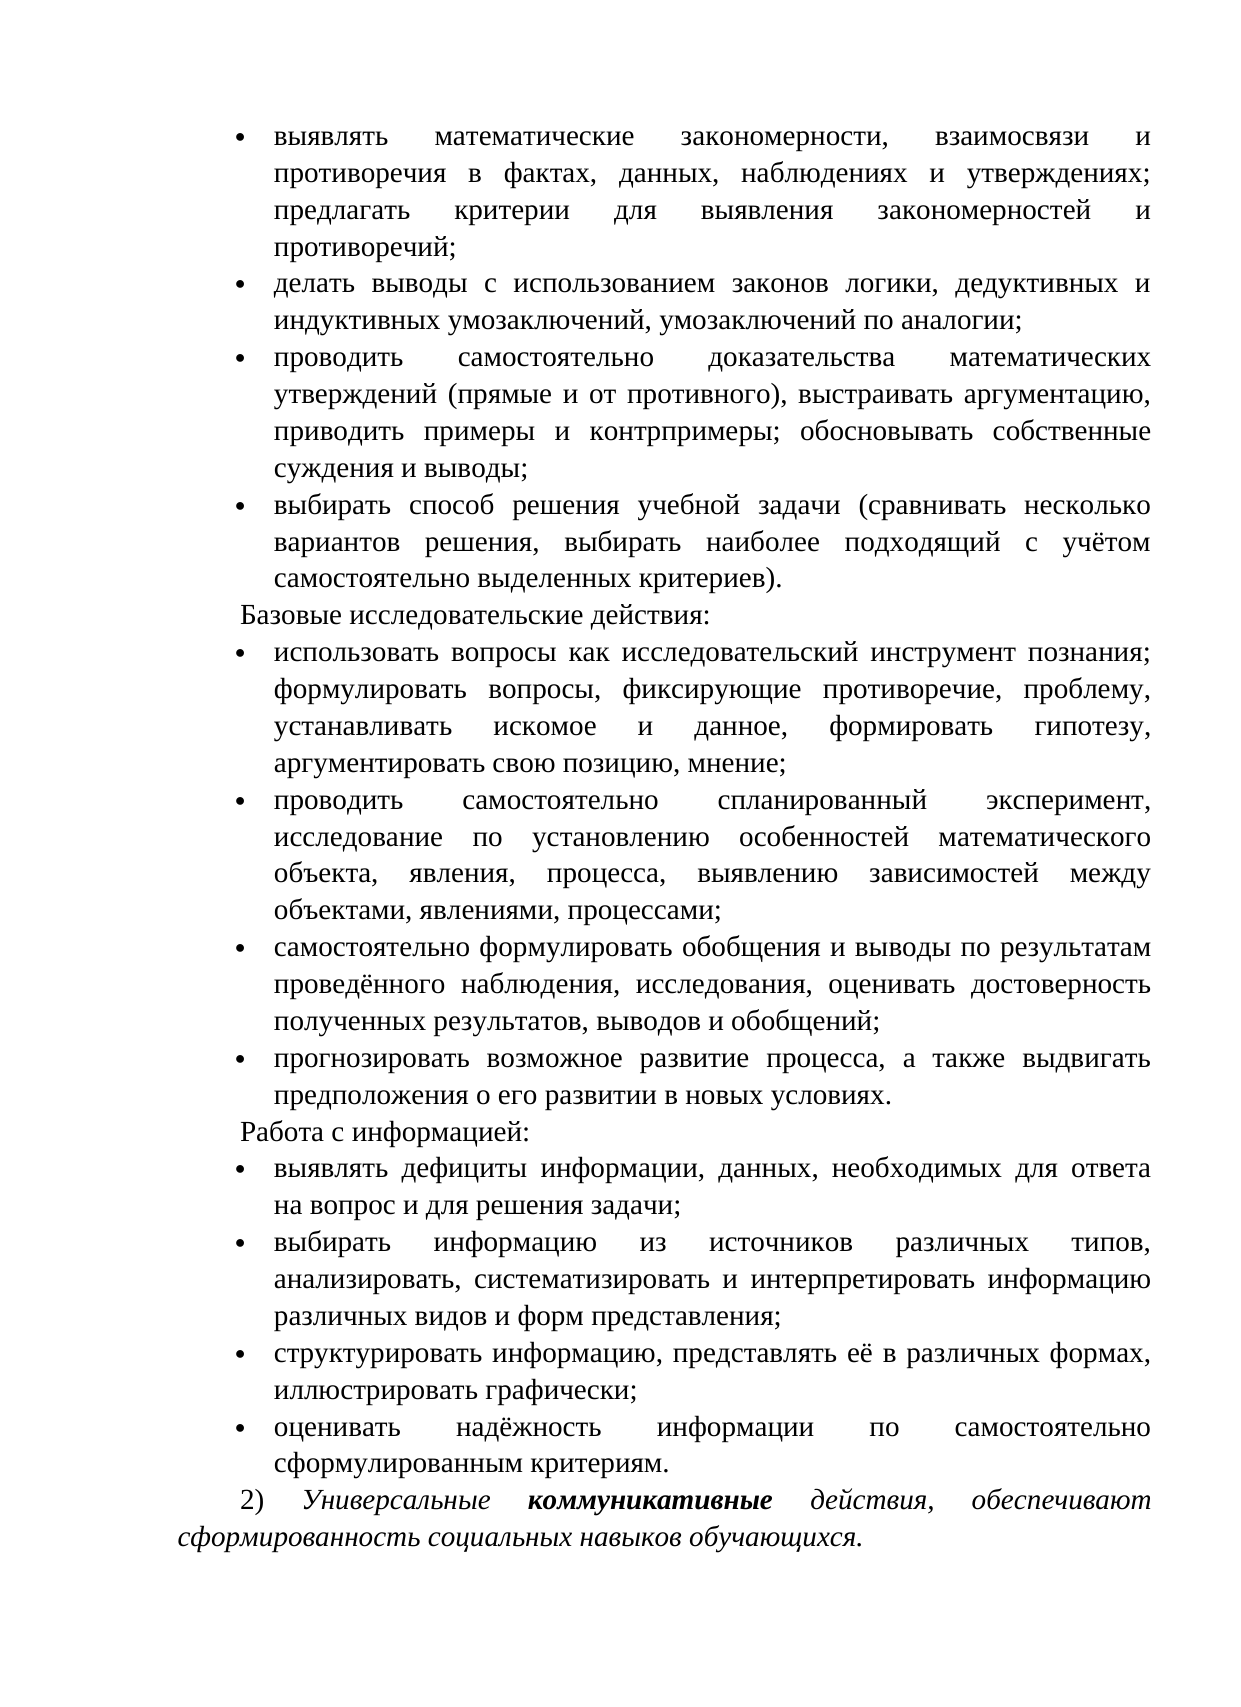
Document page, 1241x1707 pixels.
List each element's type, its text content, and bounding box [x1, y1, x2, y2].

list выбирать информацию из источников различных типов, анализировать, систематизировать и интерпретировать информацию различных видов и форм представления; [236, 1224, 1152, 1332]
list самостоятельно формулировать обобщения и выводы по результатам проведённого наблюдения, исследования, оценивать достоверность полученных результатов, выводов и обобщений; [236, 929, 1152, 1037]
list проводить самостоятельно спланированный эксперимент, исследование по установлению особенностей математического объекта, явления, процесса, выявлению зависимостей между объектами, явлениями, процессами; [236, 782, 1152, 926]
list структурировать информацию, представлять её в различных формах, иллюстрировать графически; [236, 1335, 1152, 1405]
list выбирать способ решения учебной задачи (сравнивать несколько вариантов решения, выбирать наиболее подходящий с учётом самостоятельно выделенных критериев). [236, 487, 1152, 594]
text 2) Универсальные коммуникативные действия, обеспечивают сформированность социальных навыков обучающихся. [177, 1482, 1152, 1553]
list прогнозировать возможное развитие процесса, а также выдвигать предположения о его развитии в новых условиях. [236, 1040, 1152, 1110]
list оценивать надёжность информации по самостоятельно сформулированным критериям. [236, 1409, 1152, 1479]
list использовать вопросы как исследовательский инструмент познания; формулировать вопросы, фиксирующие противоречие, проблему, устанавливать искомое и данное, формировать гипотезу, аргументировать свою позицию, мнение; [236, 634, 1152, 778]
list делать выводы с использованием законов логики, дедуктивных и индуктивных умозаключений, умозаключений по аналогии; [236, 266, 1152, 336]
text Работа с информацией: [177, 1114, 1152, 1147]
text Базовые исследовательские действия: [177, 597, 1152, 631]
list проводить самостоятельно доказательства математических утверждений (прямые и от противного), выстраивать аргументацию, приводить примеры и контрпримеры; обосновывать собственные суждения и выводы; [236, 339, 1152, 483]
list выявлять математические закономерности, взаимосвязи и противоречия в фактах, данных, наблюдениях и утверждениях; предлагать критерии для выявления закономерностей и противоречий; [236, 118, 1152, 262]
list выявлять дефициты информации, данных, необходимых для ответа на вопрос и для решения задачи; [236, 1151, 1152, 1221]
